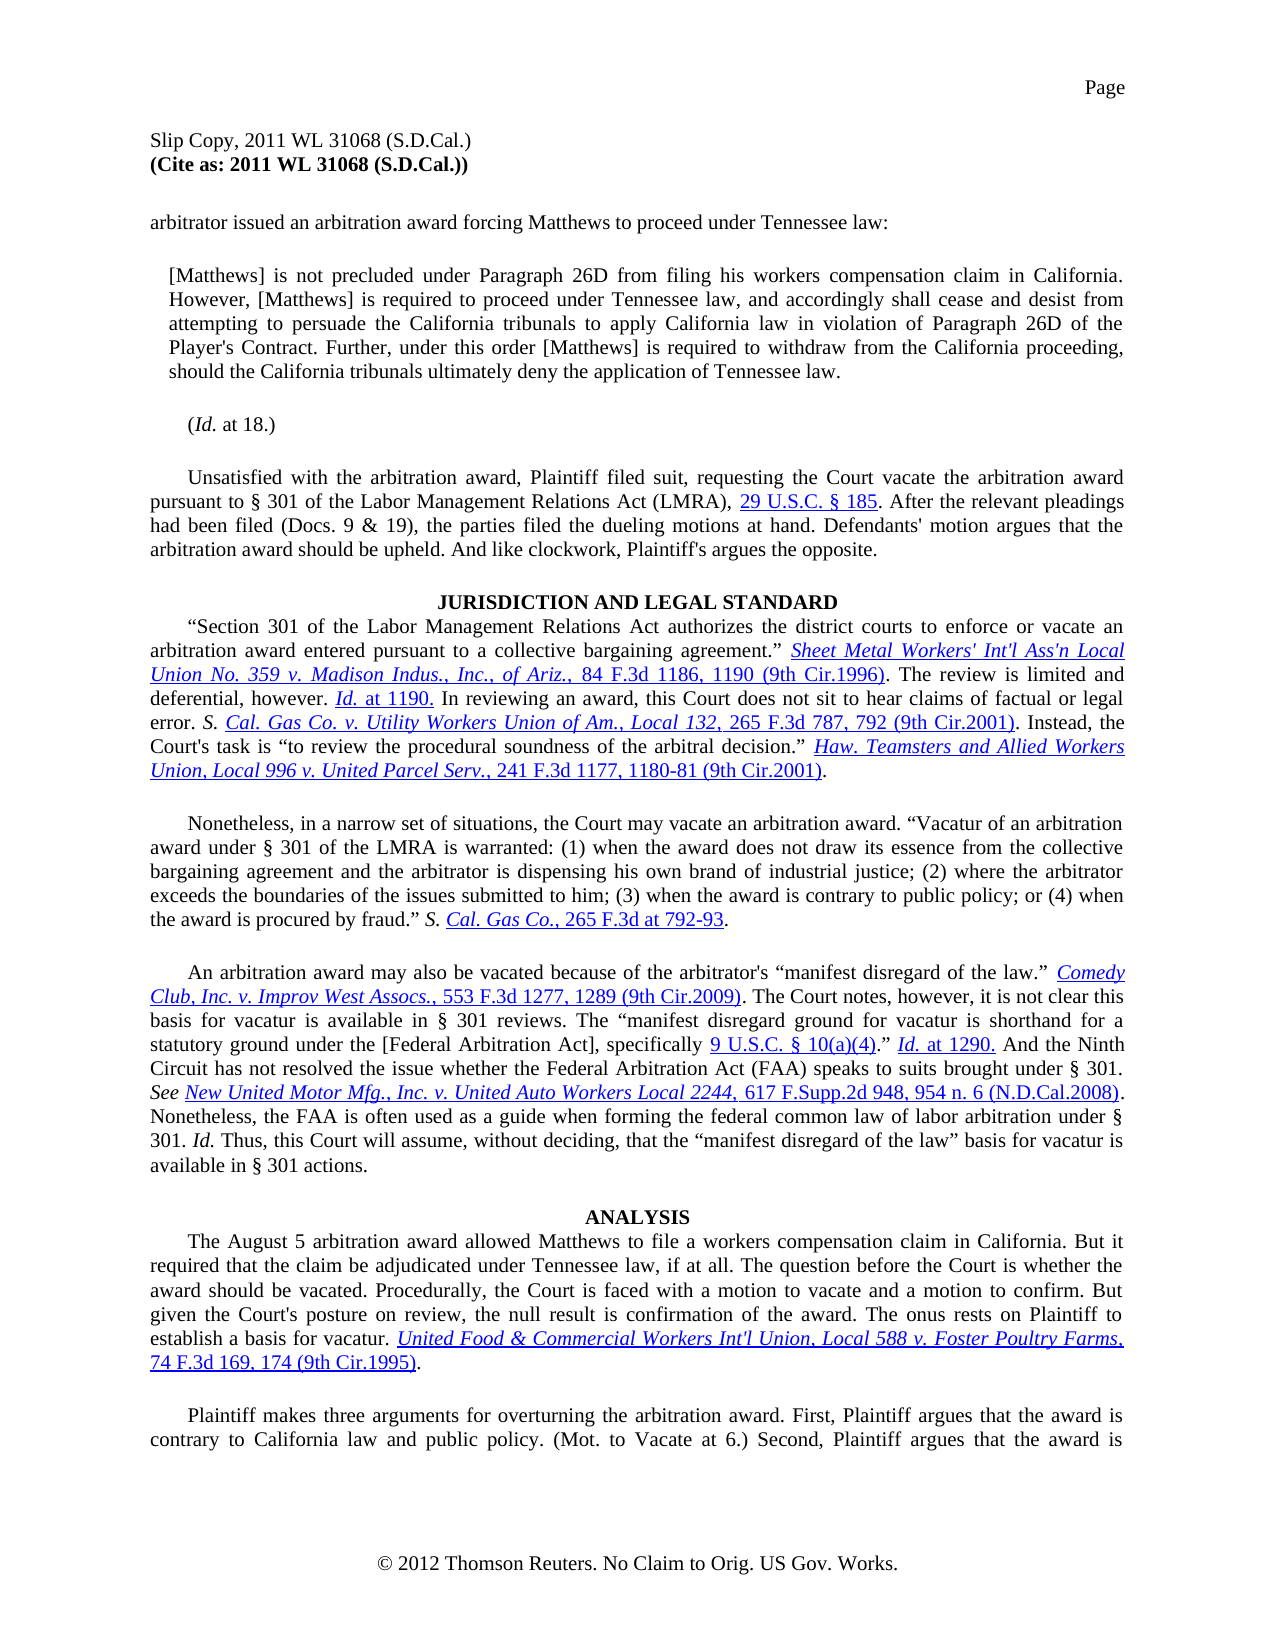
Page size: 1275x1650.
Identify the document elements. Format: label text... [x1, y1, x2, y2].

text Nonetheless, in a narrow set of situations, the Court may vacate an arbitration award. “Vacatur of an arbitration award under § 301 of the LMRA is warranted: (1) when the award does not draw its essence from the collective bargaining agreement and the arbitrator is dispensing his own brand of industrial justice; (2) where the arbitrator exceeds the boundaries of the issues submitted to him; (3) when the award is contrary to public policy; or (4) when the award is procured by fraud.” S. Cal. Gas Co., 265 F.3d at 792-93. [150, 811, 1125, 931]
text The August 5 arbitration award allowed Matthews to file a workers compensation claim in California. But it required that the claim be adjudicated under Tennessee law, if at all. The question before the Court is whether the award should be vacated. Procedurally, the Court is faced with a motion to vacate and a motion to confirm. But given the Court's posture on review, the null result is confirmation of the award. The onus rests on Plaintiff to establish a basis for vacatur. United Food & Commercial Workers Int'l Union, Local 588 v. Foster Poultry Farms, 74 F.3d 169, 174 (9th Cir.1995). [150, 1229, 1125, 1374]
text “Section 301 of the Labor Management Relations Act authorizes the district courts to enforce or vacate an arbitration award entered pursuant to a collective bargaining agreement.” Sheet Metal Workers' Int'l Ass'n Local Union No. 359 v. Madison Indus., Inc., of Ariz., 84 F.3d 1186, 1190 (9th Cir.1996). The review is limited and deferential, however. Id. at 1190. In reviewing an award, this Court does not sit to hear claims of factual or legal error. S. Cal. Gas Co. v. Utility Workers Union of Am., Local 132, 265 F.3d 787, 792 (9th Cir.2001). Instead, the Court's task is “to review the procedural soundness of the arbitral decision.” Haw. Teamsters and Allied Workers Union, Local 996 v. United Parcel Serv., 241 F.3d 1177, 1180-81 (9th Cir.2001). [150, 614, 1125, 782]
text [150, 210, 1125, 234]
text (Id. at 18.) [150, 412, 1125, 436]
text [Matthews] is not precluded under Paragraph 26D from filing his workers compensation claim in California. However, [Matthews] is required to proceed under Tennessee law, and accordingly shall cease and desist from attempting to persuade the California tribunals to apply California law in violation of Paragraph 26D of the Player's Contract. Further, under this order [Matthews] is required to withdraw from the California proceeding, should the California tribunals ultimately deny the application of Tennessee law. [169, 263, 1125, 383]
text Unsatisfied with the arbitration award, Plaintiff filed suit, requesting the Court vacate the arbitration award pursuant to § 301 of the Labor Management Relations Act (LMRA), 29 U.S.C. § 185. After the relevant pleadings had been filed (Docs. 9 & 19), the parties filed the dueling motions at hand. Defendants' motion argues that the arbitration award should be upheld. And like clockwork, Plaintiff's argues the opposite. [150, 465, 1125, 561]
text ANALYSIS [150, 1205, 1125, 1229]
text An arbitration award may also be vacated because of the arbitrator's “manifest disregard of the law.” Comedy Club, Inc. v. Improv West Assocs., 553 F.3d 1277, 1289 (9th Cir.2009). The Court notes, however, it is not clear this basis for vacatur is available in § 301 reviews. The “manifest disregard ground for vacatur is shorthand for a statutory ground under the [Federal Arbitration Act], specifically 9 U.S.C. § 10(a)(4).” Id. at 1290. And the Ninth Circuit has not resolved the issue whether the Federal Arbitration Act (FAA) speaks to suits brought under § 301. See New United Motor Mfg., Inc. v. United Auto Workers Local 2244, 617 F.Supp.2d 948, 954 n. 6 (N.D.Cal.2008). Nonetheless, the FAA is often used as a guide when forming the federal common law of labor arbitration under § 301. Id. Thus, this Court will assume, without deciding, that the “manifest disregard of the law” basis for vacatur is available in § 301 actions. [150, 960, 1125, 1177]
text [150, 1402, 1125, 1451]
text JURISDICTION AND LEGAL STANDARD [150, 590, 1125, 614]
